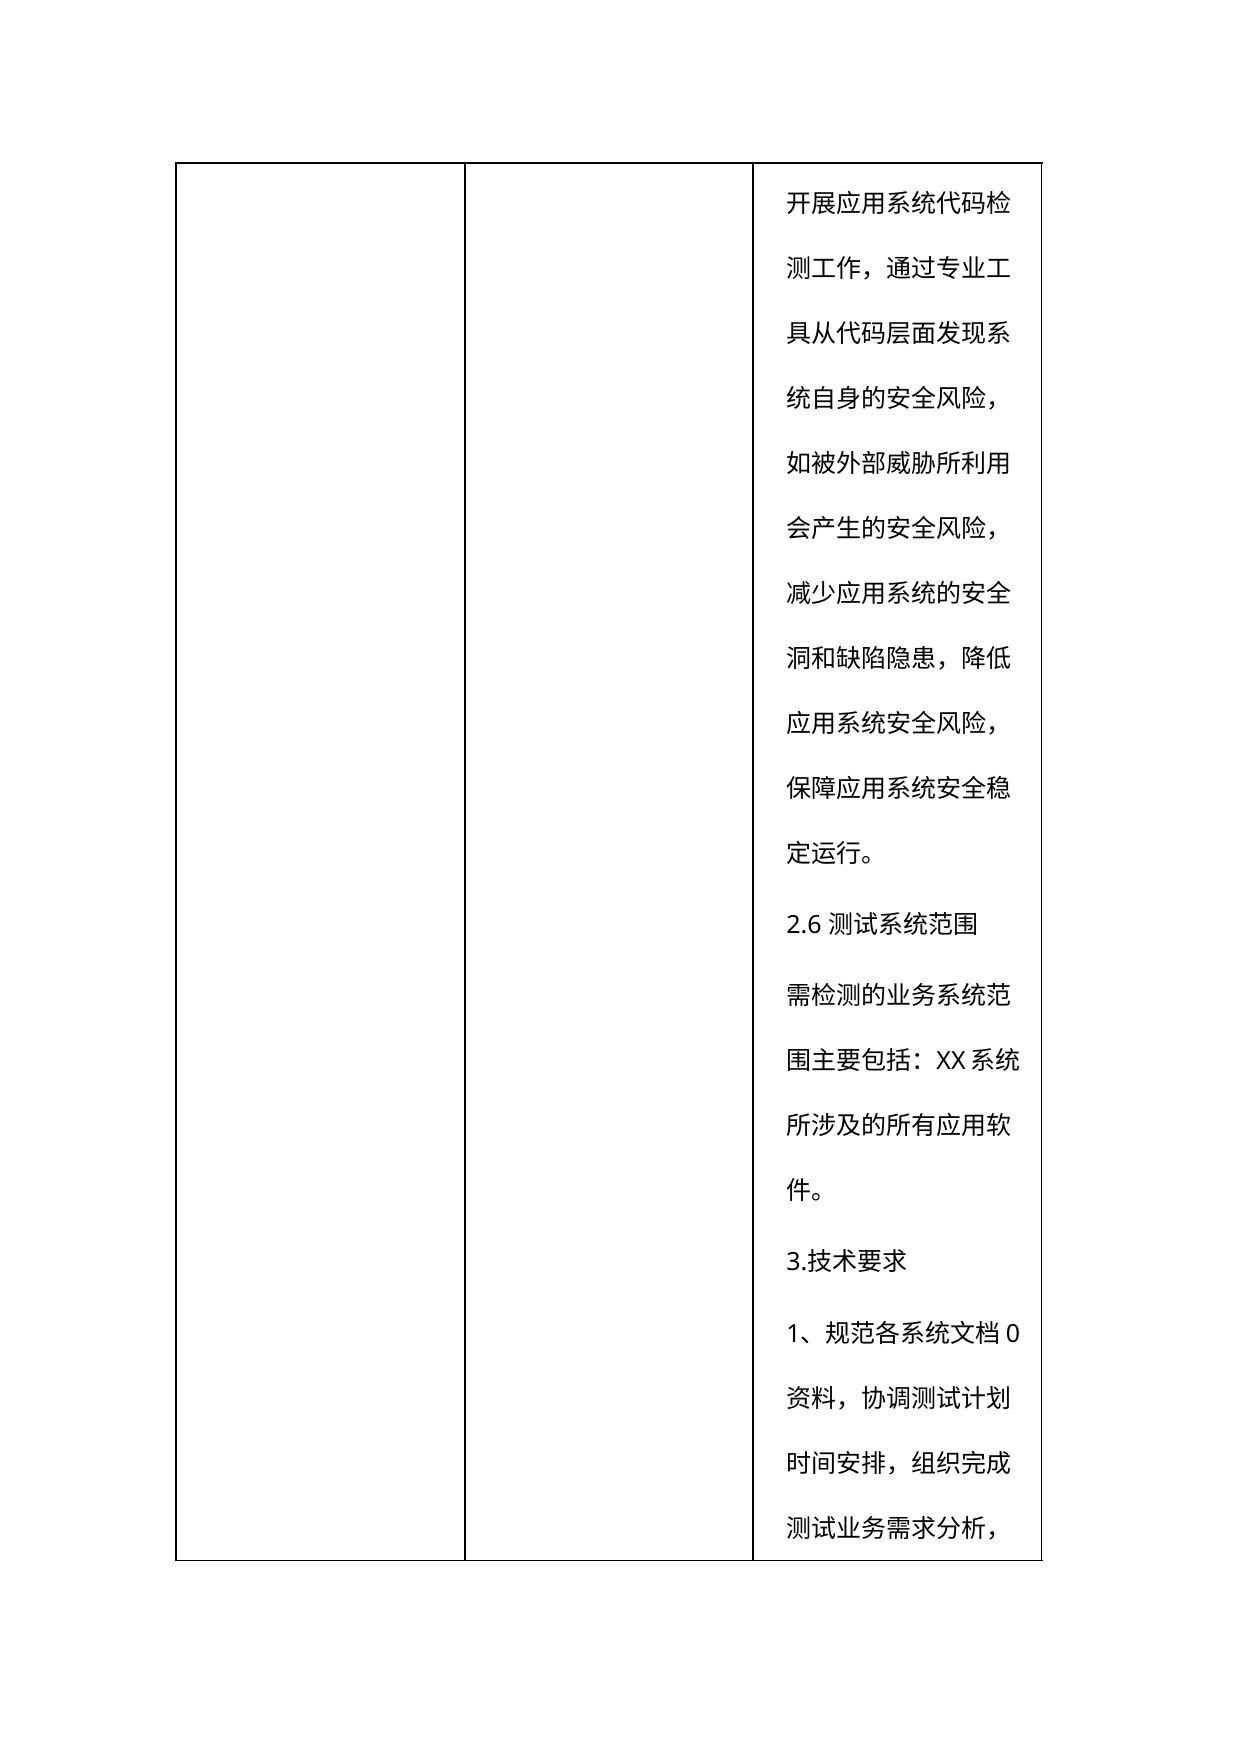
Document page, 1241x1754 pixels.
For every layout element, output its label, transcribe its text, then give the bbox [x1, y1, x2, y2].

table_cell 1 [177, 164, 464, 1560]
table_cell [754, 164, 1041, 1560]
table_cell [466, 164, 752, 1560]
